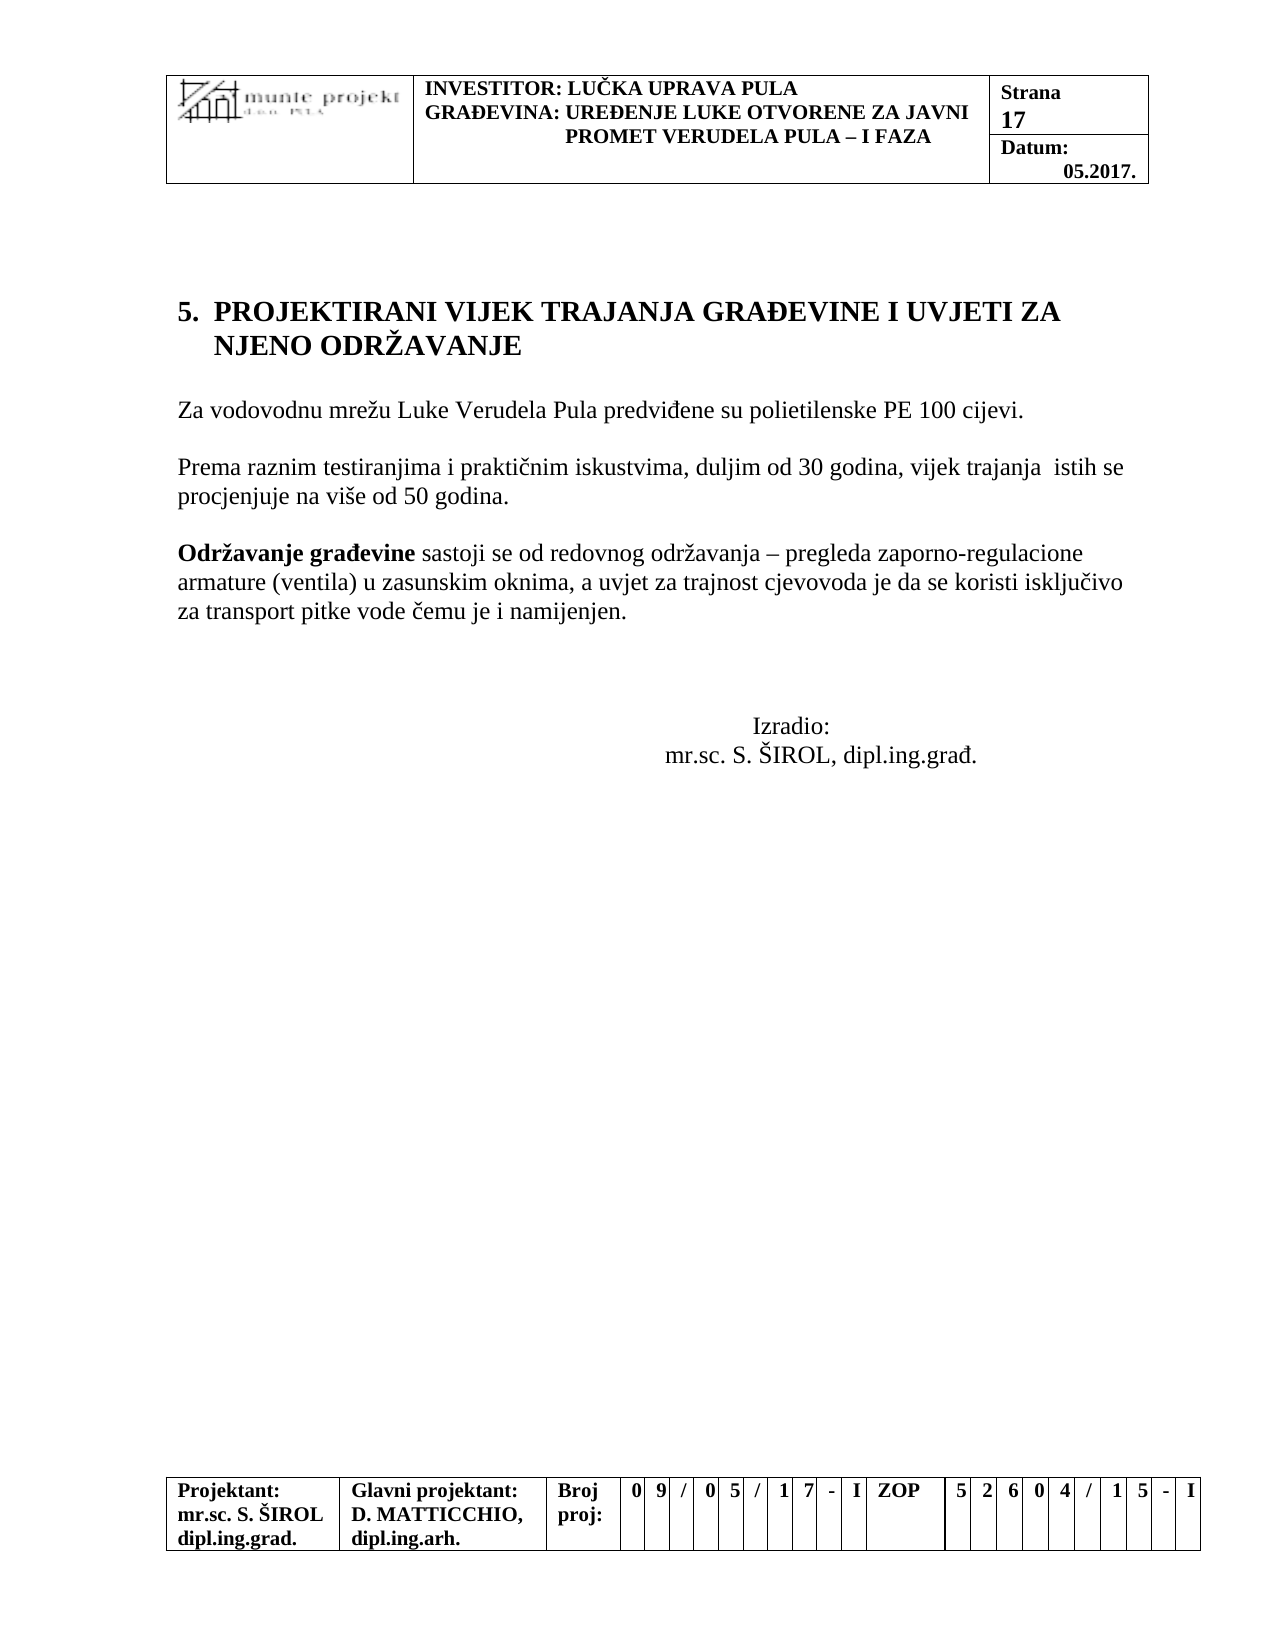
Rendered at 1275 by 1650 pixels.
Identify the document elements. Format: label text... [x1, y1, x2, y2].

text 5. PROJEKTIRANI VIJEK TRAJANJA GRAĐEVINE I UVJETI ZA [177, 294, 1138, 328]
text mr.sc. S. ŠIROL, dipl.ing.građ. [177, 740, 1138, 768]
text Održavanje građevine sastoji se od redovnog održavanja – pregleda zaporno-regulacione armature (ventila) u zasunskim oknima, a uvjet za trajnost cjevovoda je da se koristi isključivo za transport pitke vode čemu je i namijenjen. [177, 538, 1138, 625]
text Za vodovodnu mrežu Luke Verudela Pula predviđene su polietilenske PE 100 cijevi. [177, 395, 1138, 423]
text NJENO ODRŽAVANJE [177, 328, 1138, 361]
text Izradio: [177, 711, 1138, 740]
text Prema raznim testiranjima i praktičnim iskustvima, duljim od 30 godina, vijek trajanja istih se procjenjuje na više od 50 godina. [177, 452, 1138, 510]
